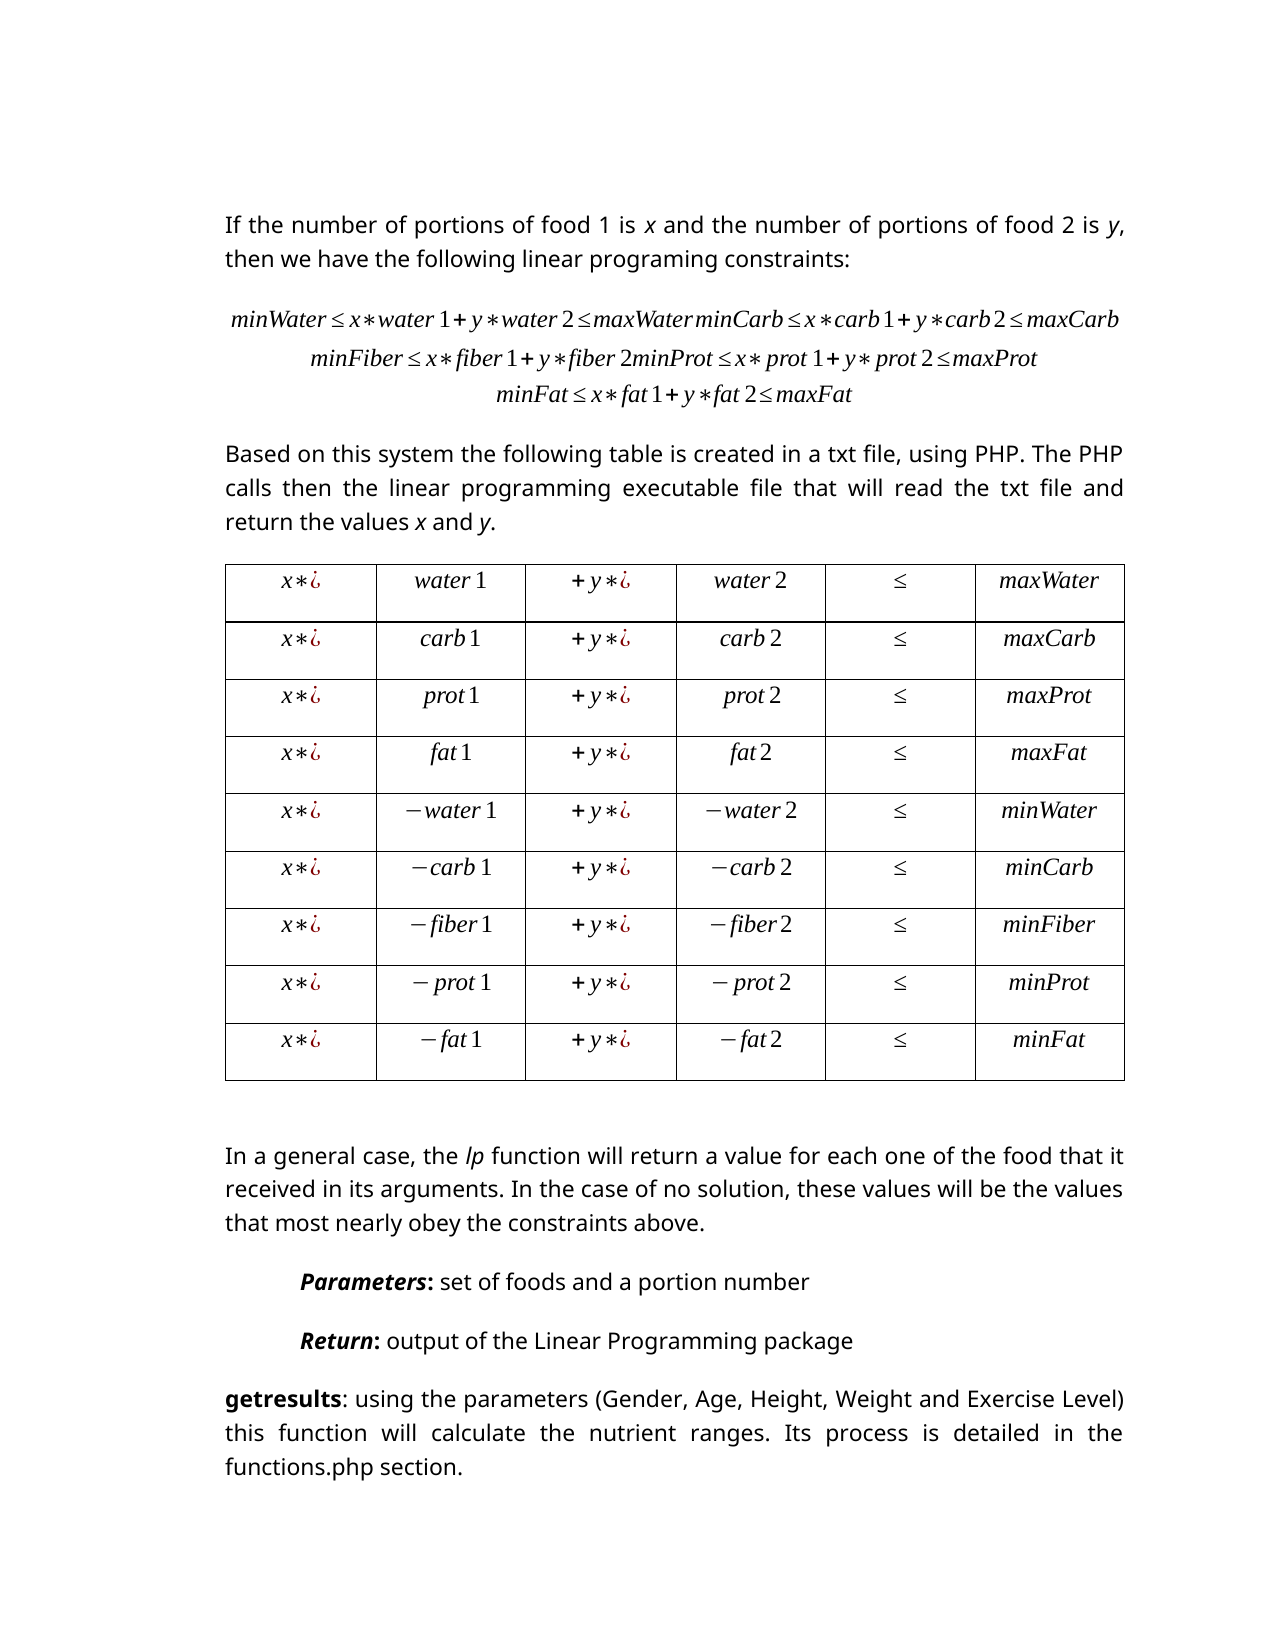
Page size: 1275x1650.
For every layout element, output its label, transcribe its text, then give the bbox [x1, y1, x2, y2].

table_cell [677, 966, 825, 1022]
table_cell [677, 852, 825, 908]
table_cell [976, 680, 1124, 736]
table_cell [226, 737, 376, 793]
table_header [377, 565, 525, 621]
table_cell [826, 1024, 975, 1080]
table_cell [377, 909, 525, 965]
text Return: output of the Linear Programming package [300, 1324, 1125, 1356]
table_cell [976, 966, 1124, 1022]
table_cell [976, 852, 1124, 908]
table_cell [677, 909, 825, 965]
table_cell [526, 623, 676, 679]
table_cell [377, 966, 525, 1022]
table_cell [526, 966, 676, 1022]
table_cell [976, 794, 1124, 851]
table_header [226, 565, 376, 621]
table_cell [976, 909, 1124, 965]
table_cell [226, 680, 376, 736]
table_cell [826, 623, 975, 679]
table_cell [526, 680, 676, 736]
table_cell [677, 1024, 825, 1080]
table_cell [377, 852, 525, 908]
table_cell [826, 680, 975, 736]
table_cell [826, 852, 975, 908]
table_cell [526, 737, 676, 793]
text In a general case, the lp function will return a value for each one of the food that it received in its arguments. In the case of no solution, these values will be the values that most nearly obey the constraints above. [225, 1139, 1125, 1238]
table_cell [976, 737, 1124, 793]
table_header [677, 565, 825, 621]
table_cell [677, 623, 825, 679]
table_cell [826, 737, 975, 793]
table_cell [226, 852, 376, 908]
table_cell [226, 909, 376, 965]
text Parameters: set of foods and a portion number [225, 1266, 1125, 1297]
table_cell [377, 737, 525, 793]
table_cell [826, 794, 975, 851]
table_cell [677, 794, 825, 851]
table_cell [826, 909, 975, 965]
table_cell [377, 623, 525, 679]
table_cell [226, 966, 376, 1022]
table_header [826, 565, 975, 621]
table_cell [377, 1024, 525, 1080]
table_cell [226, 1024, 376, 1080]
table_cell [826, 966, 975, 1022]
text If the number of portions of food 1 is x and the number of portions of food 2 is y, then we have the following linear programing constraints: [225, 209, 1125, 274]
table_cell [526, 852, 676, 908]
table_cell [226, 623, 376, 679]
table_cell [677, 737, 825, 793]
table_cell [677, 680, 825, 736]
text getresults: using the parameters (Gender, Age, Height, Weight and Exercise Level) this function will calculate the nutrient ranges. Its process is detailed in the functions.php section. [225, 1383, 1125, 1482]
table_cell [976, 623, 1124, 679]
table_cell [526, 1024, 676, 1080]
table_cell [976, 1024, 1124, 1080]
table_cell [377, 794, 525, 851]
text Based on this system the following table is created in a txt file, using PHP. The PHP calls then the linear programming executable file that will read the txt file and return the values x and y. [225, 438, 1125, 537]
table_cell [526, 909, 676, 965]
table_header [526, 565, 676, 621]
table_cell [526, 794, 676, 851]
table_header [976, 565, 1124, 621]
table_cell [226, 794, 376, 851]
table_cell [377, 680, 525, 736]
